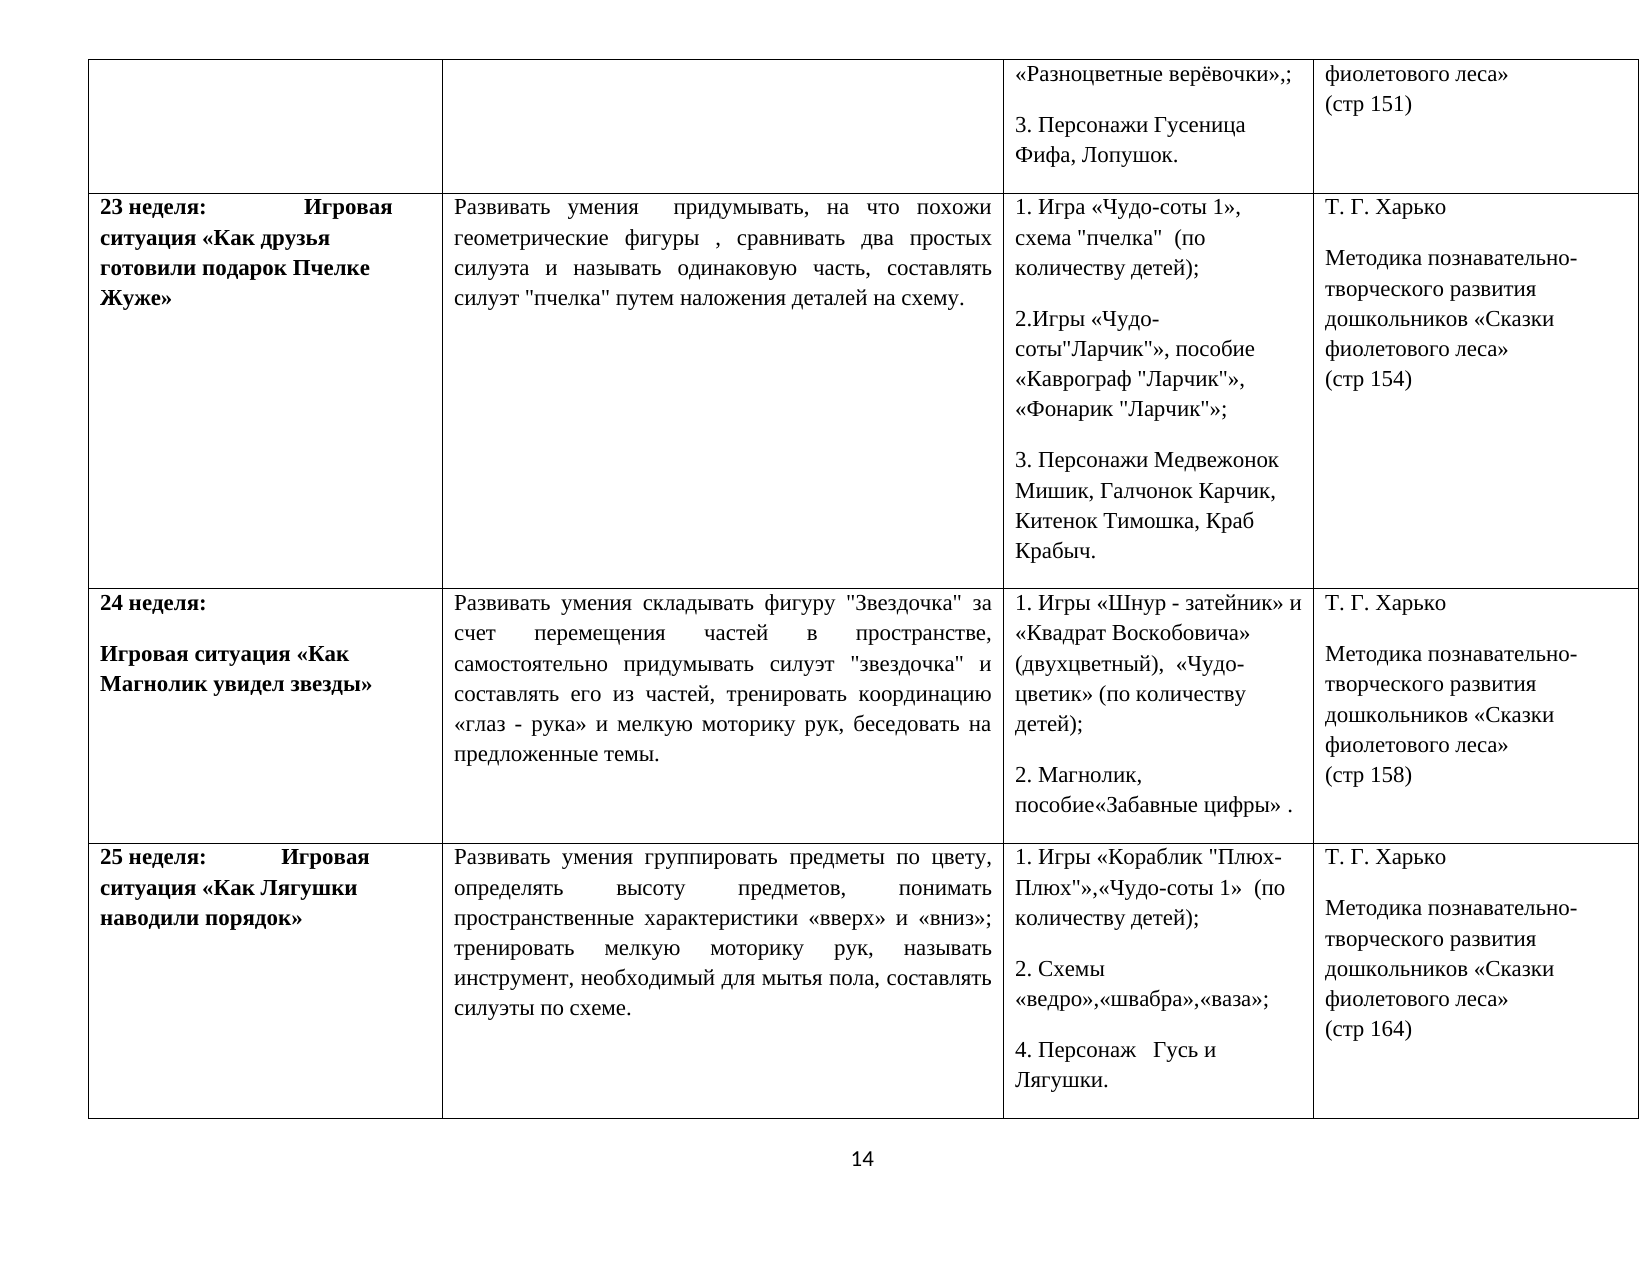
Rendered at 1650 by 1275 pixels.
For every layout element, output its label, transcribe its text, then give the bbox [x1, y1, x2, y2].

table_cell Развивать умения придумывать, на что похожи геометрические фигуры , сравнивать два простых силуэта и называть одинаковую часть, составлять силуэт "пчелка" путем наложения деталей на схему. [443, 194, 1003, 588]
table_cell 1. Игра «Чудо-соты 1», схема "пчелка" (по количеству детей); 2.Игры «Чудо-соты"Ларчик"», пособие «Каврограф "Ларчик"», «Фонарик "Ларчик"»; 3. Персонажи Медвежонок Мишик, Галчонок Карчик, Китенок Тимошка, Краб Крабыч. [1004, 194, 1313, 588]
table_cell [89, 60, 442, 192]
table_cell 1. Игры «Шнур - затейник» и «Квадрат Воскобовича» (двухцветный), «Чудо-цветик» (по количеству детей); 2. Магнолик, пособие«Забавные цифры» . [1004, 589, 1313, 842]
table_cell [1004, 844, 1313, 1117]
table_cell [443, 60, 1003, 192]
table_cell Развивать умения складывать фигуру "Звездочка" за счет перемещения частей в пространстве, самостоятельно придумывать силуэт "звездочка" и составлять его из частей, тренировать координацию «глаз - рука» и мелкую моторику рук, беседовать на предложенные темы. [443, 589, 1003, 842]
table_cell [1004, 60, 1313, 192]
table_cell 24 неделя: Игровая ситуация «Как Магнолик увидел звезды» [89, 589, 442, 842]
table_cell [1314, 60, 1638, 192]
table_cell Т. Г. Харько Методика познавательно- творческого развития дошкольников «Сказки фиолетового леса» (стр 154) [1314, 194, 1638, 588]
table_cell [443, 844, 1003, 1117]
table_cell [89, 844, 442, 1117]
table_cell 23 неделя: Игровая ситуация «Как друзья готовили подарок Пчелке Жуже» [89, 194, 442, 588]
table_cell Т. Г. Харько Методика познавательно- творческого развития дошкольников «Сказки фиолетового леса» (стр 158) [1314, 589, 1638, 842]
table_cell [1314, 844, 1638, 1117]
